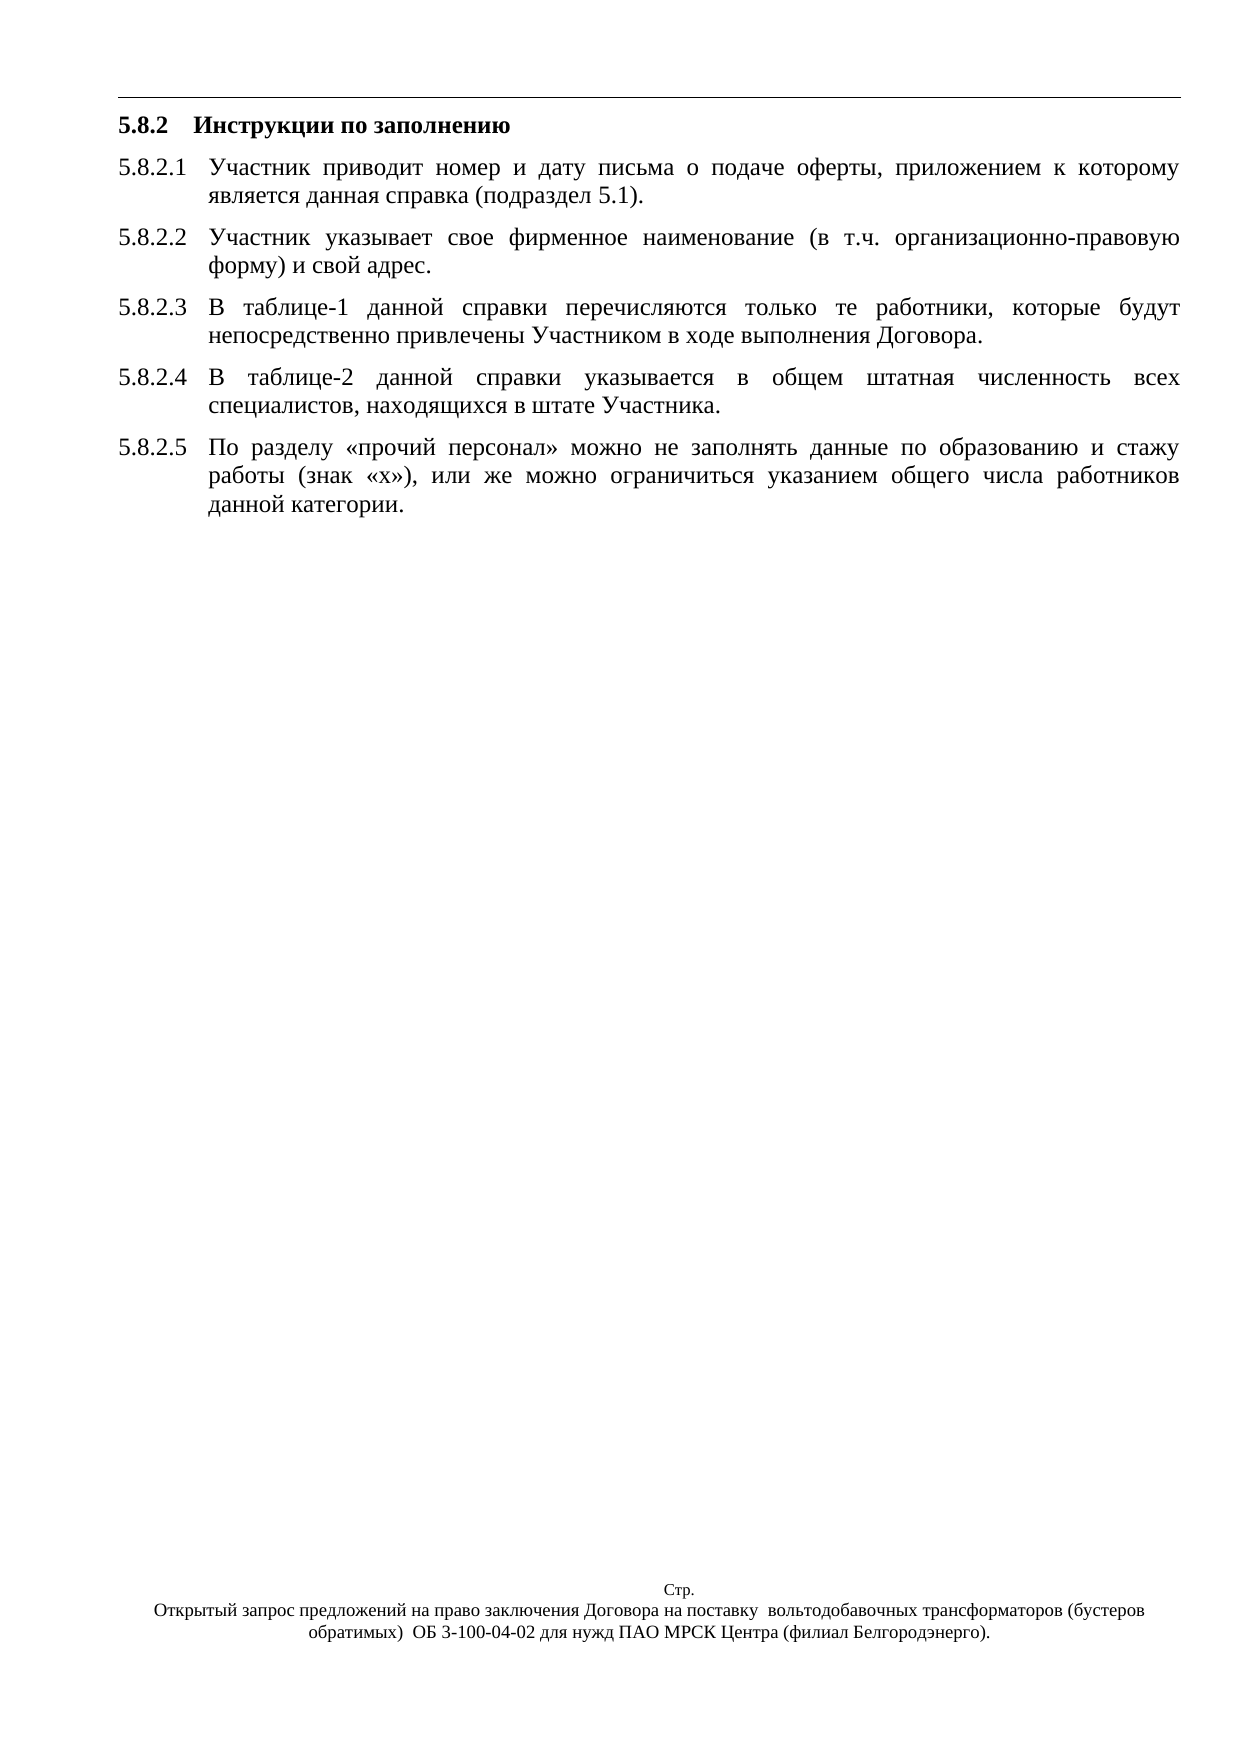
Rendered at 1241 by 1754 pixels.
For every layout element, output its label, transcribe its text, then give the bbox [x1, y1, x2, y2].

list По разделу «прочий персонал» можно не заполнять данные по образованию и стажу работы (знак «х»), или же можно ограничиться указанием общего числа работников данной категории. [118, 432, 1181, 518]
list Участник указывает свое фирменное наименование (в т.ч. организационно-правовую форму) и свой адрес. [118, 222, 1181, 279]
list В таблице-1 данной справки перечисляются только те работники, которые будут непосредственно привлечены Участником в ходе выполнения Договора. [118, 292, 1181, 349]
subtitle Инструкции по заполнению [118, 111, 1181, 139]
list В таблице-2 данной справки указывается в общем штатная численность всех специалистов, находящихся в штате Участника. [118, 362, 1181, 419]
